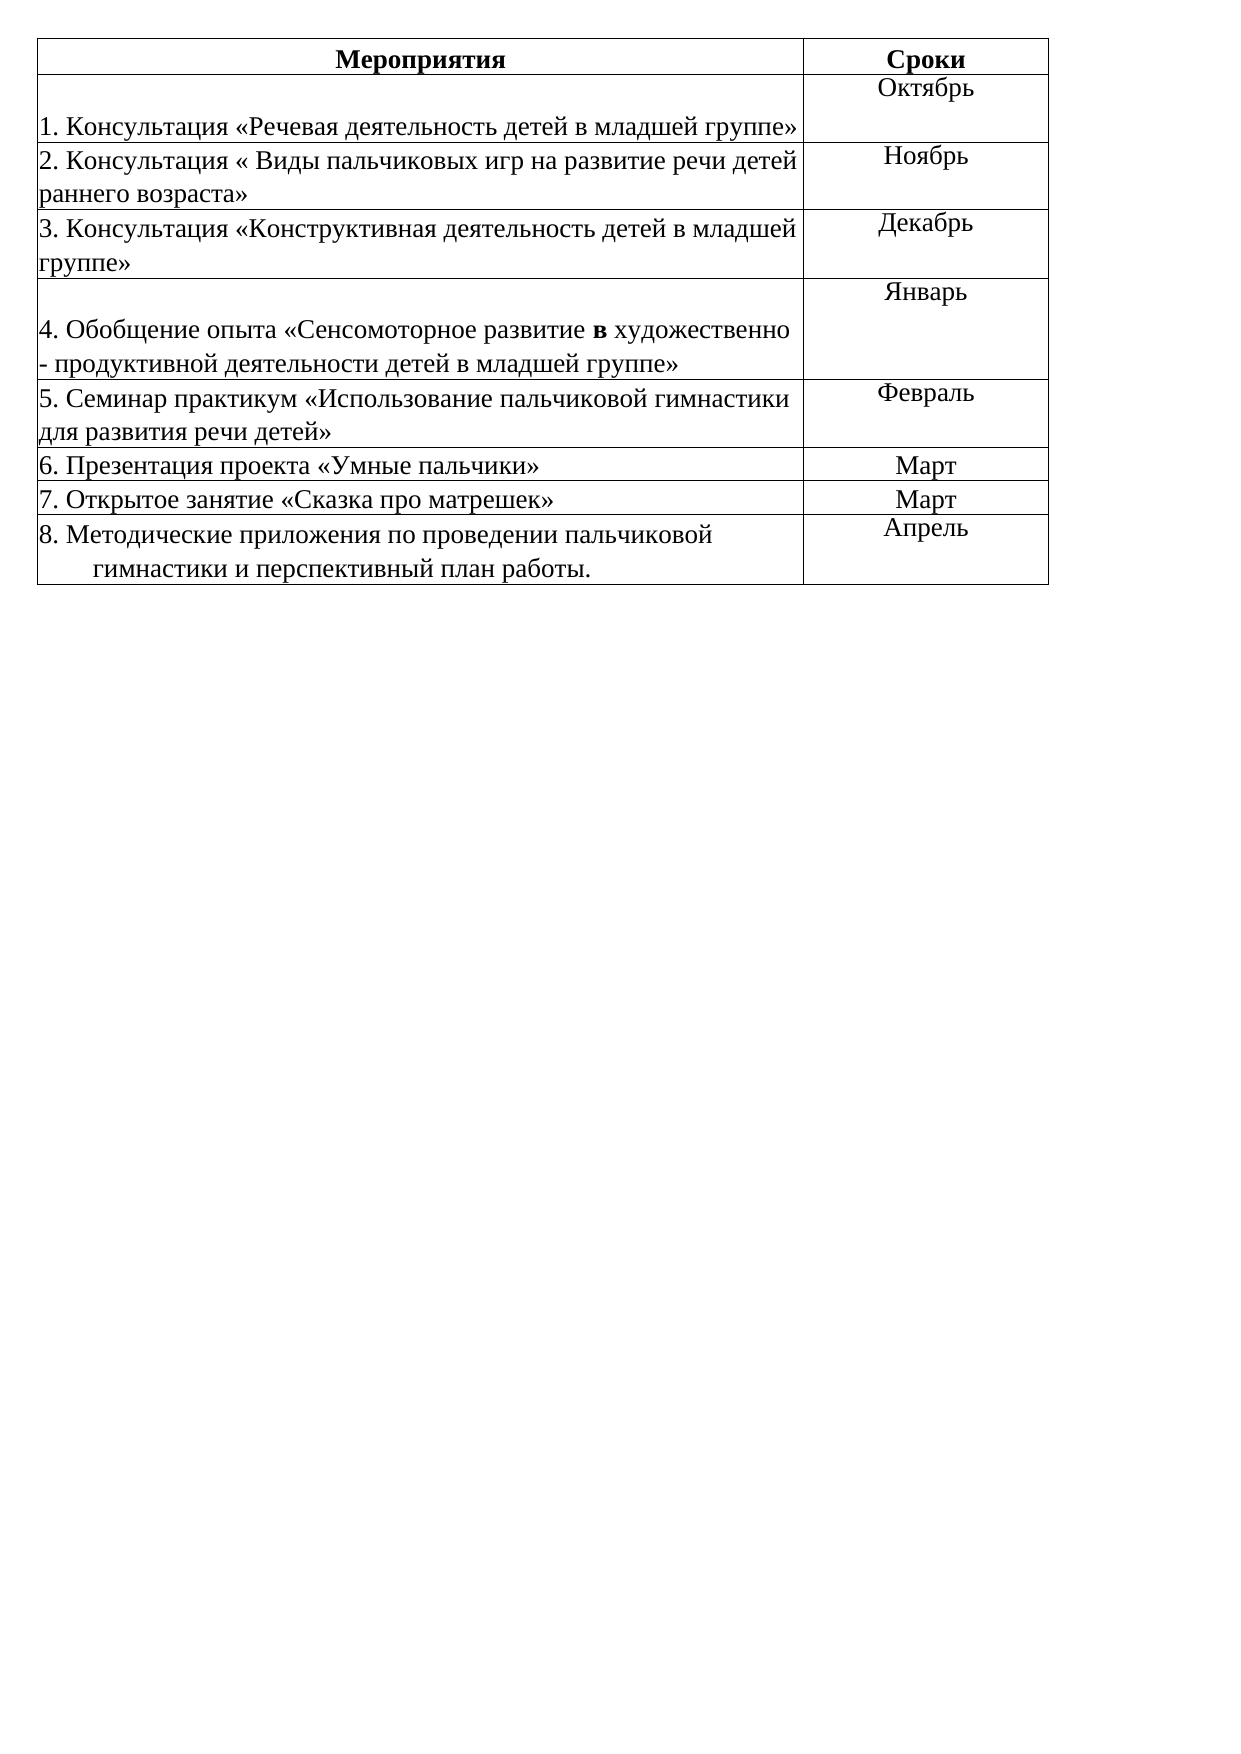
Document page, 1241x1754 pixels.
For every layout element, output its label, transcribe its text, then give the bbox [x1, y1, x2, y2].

table_cell Март [804, 448, 1048, 480]
table_cell Октябрь [804, 75, 1048, 142]
table_cell Январь [804, 279, 1048, 379]
table_cell Ноябрь [804, 143, 1048, 209]
table_cell Март [804, 481, 1048, 514]
table_cell Февраль [804, 380, 1048, 447]
table_cell 4. Обобщение опыта «Сенсомоторное развитие в художественно - продуктивной деятельности детей в младшей группе» [38, 279, 803, 379]
table_header Мероприятия [38, 39, 803, 73]
table_cell Апрель [804, 515, 1048, 584]
table_cell Декабрь [804, 210, 1048, 278]
table_header Сроки [804, 39, 1048, 73]
table_cell 5. Семинар практикум «Использование пальчиковой гимнастики для развития речи детей» [38, 380, 803, 447]
table_cell 2. Консультация « Виды пальчиковых игр на развитие речи детей раннего возраста» [38, 143, 803, 209]
table_cell 7. Открытое занятие «Сказка про матрешек» [38, 481, 803, 514]
table_cell 1. Консультация «Речевая деятельность детей в младшей группе» [38, 75, 803, 142]
table_cell 3. Консультация «Конструктивная деятельность детей в младшей группе» [38, 210, 803, 278]
table_cell 8. Методические приложения по проведении пальчиковой гимнастики и перспективный план работы. [38, 515, 803, 584]
table_cell 6. Презентация проекта «Умные пальчики» [38, 448, 803, 480]
